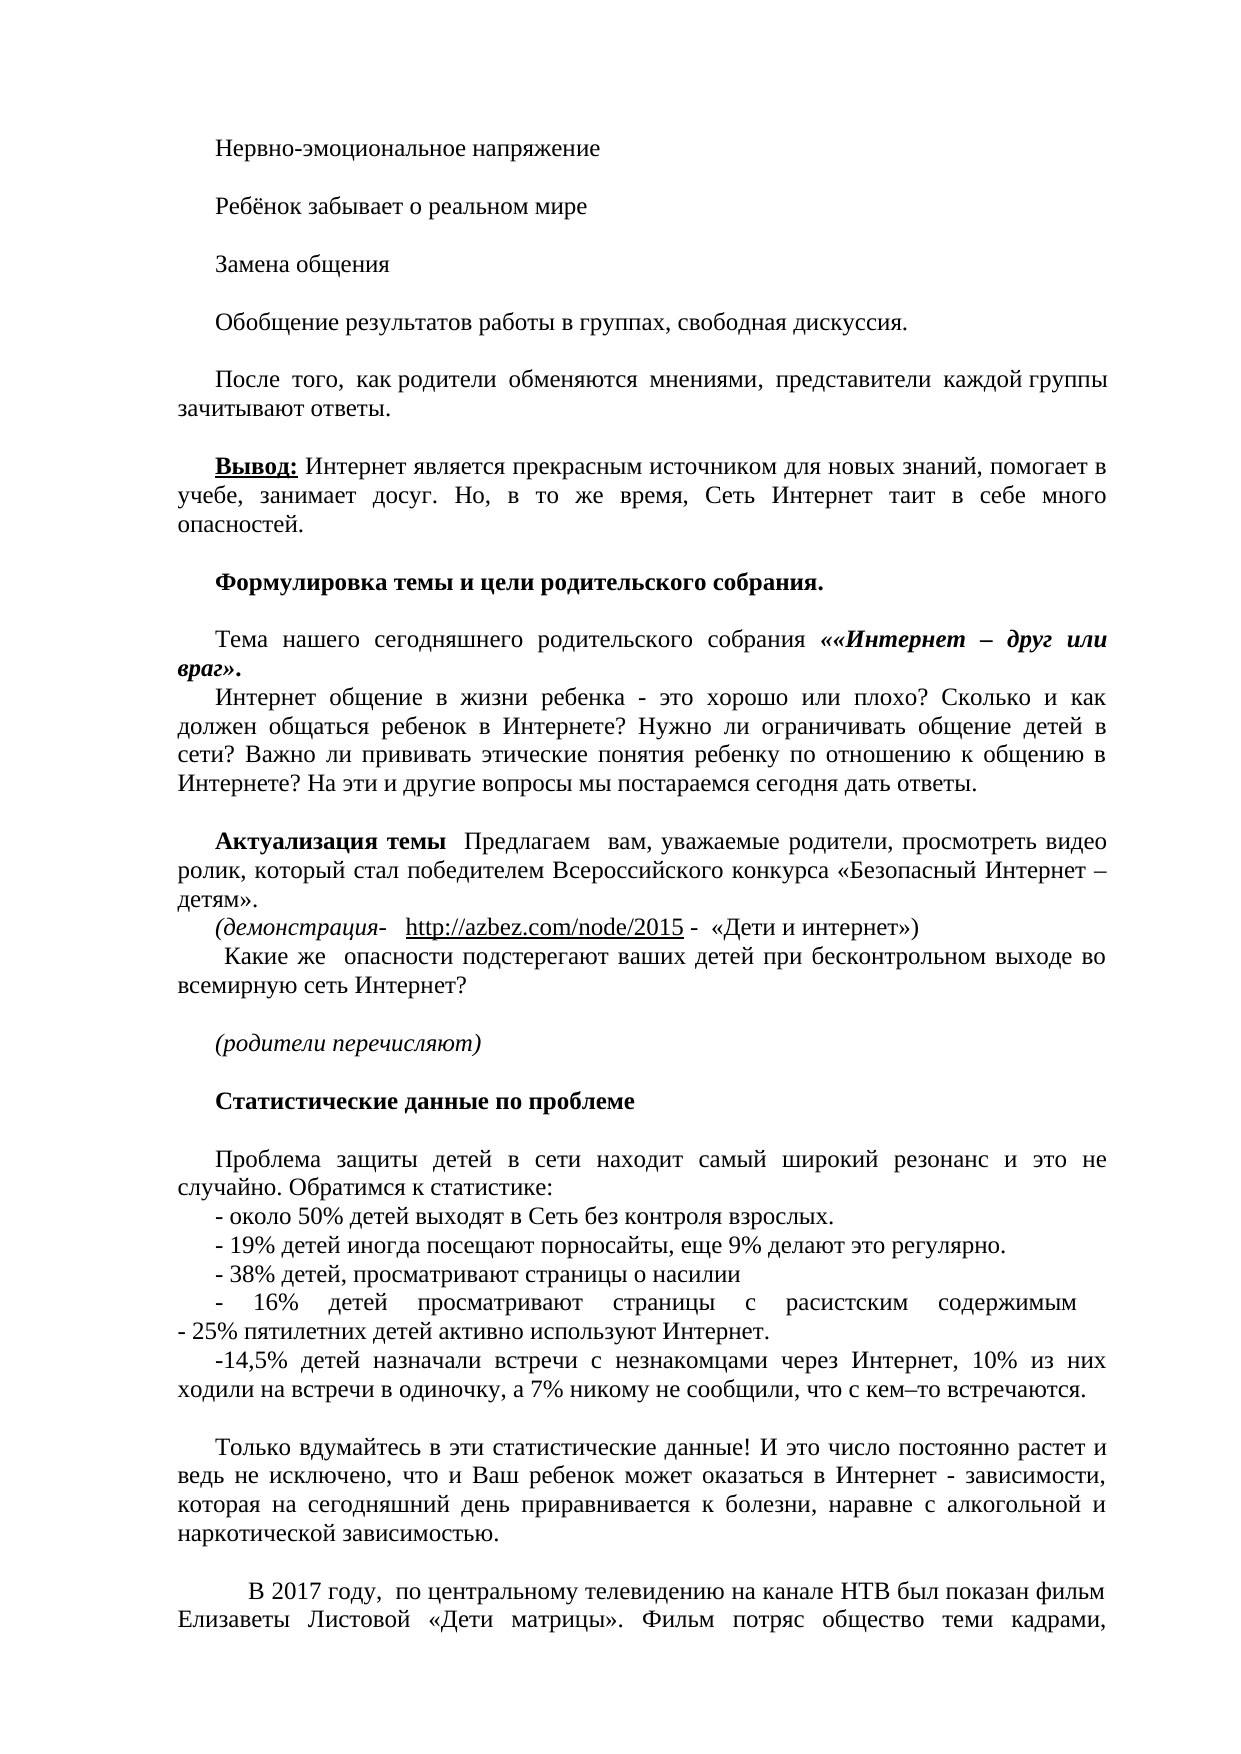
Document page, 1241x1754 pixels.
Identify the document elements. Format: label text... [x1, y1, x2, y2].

text - 19% детей иногда посещают порносайты, еще 9% делают это регулярно. [177, 1230, 1107, 1259]
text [177, 1576, 1107, 1633]
text После того, как родители обменяются мнениями, представители каждой группы зачитывают ответы. [177, 364, 1107, 422]
text Вывод: Интернет является прекрасным источником для новых знаний, помогает в учебе, занимает досуг. Но, в то же время, Сеть Интернет таит в себе много опасностей. [177, 451, 1107, 537]
text Нервно-эмоциональное напряжение [177, 133, 1107, 162]
text - 16% детей просматривают страницы с расистским содержимым - 25% пятилетних детей активно используют Интернет. [177, 1287, 1107, 1345]
text (родители перечисляют) [177, 1028, 1107, 1057]
text Актуализация темы Предлагаем вам, уважаемые родители, просмотреть видео ролик, который стал победителем Всероссийского конкурса «Безопасный Интернет – детям». [177, 826, 1107, 912]
text Ребёнок забывает о реальном мире [177, 191, 1107, 219]
text Формулировка темы и цели родительского собрания. [177, 567, 1107, 595]
text Интернет общение в жизни ребенка - это хорошо или плохо? Сколько и как должен общаться ребенок в Интернете? Нужно ли ограничивать общение детей в сети? Важно ли прививать этические понятия ребенку по отношению к общению в Интернете? На эти и другие вопросы мы постараемся сегодня дать ответы. [177, 682, 1107, 797]
text (демонстрация- http://azbez.com/node/2015 - «Дети и интернет») [177, 912, 1107, 941]
text Статистические данные по проблеме [177, 1086, 1107, 1114]
text - около 50% детей выходят в Сеть без контроля взрослых. [177, 1201, 1107, 1230]
text -14,5% детей назначали встречи с незнакомцами через Интернет, 10% из них ходили на встречи в одиночку, а 7% никому не сообщили, что с кем–то встречаются. [177, 1345, 1107, 1402]
text Замена общения [177, 249, 1107, 277]
text Проблема защиты детей в сети находит самый широкий резонанс и это не случайно. Обратимся к статистике: [177, 1144, 1107, 1201]
text - 38% детей, просматривают страницы о насилии [177, 1259, 1107, 1287]
text Какие же опасности подстерегают ваших детей при бесконтрольном выходе во всемирную сеть Интернет? [177, 941, 1107, 999]
text Только вдумайтесь в эти статистические данные! И это число постоянно растет и ведь не исключено, что и Ваш ребенок может оказаться в Интернет - зависимости, которая на сегодняшний день приравнивается к болезни, наравне с алкогольной и наркотической зависимостью. [177, 1432, 1107, 1547]
text Обобщение результатов работы в группах, свободная дискуссия. [177, 307, 1107, 335]
text Тема нашего сегодняшнего родительского собрания ««Интернет – друг или враг». [177, 624, 1107, 682]
